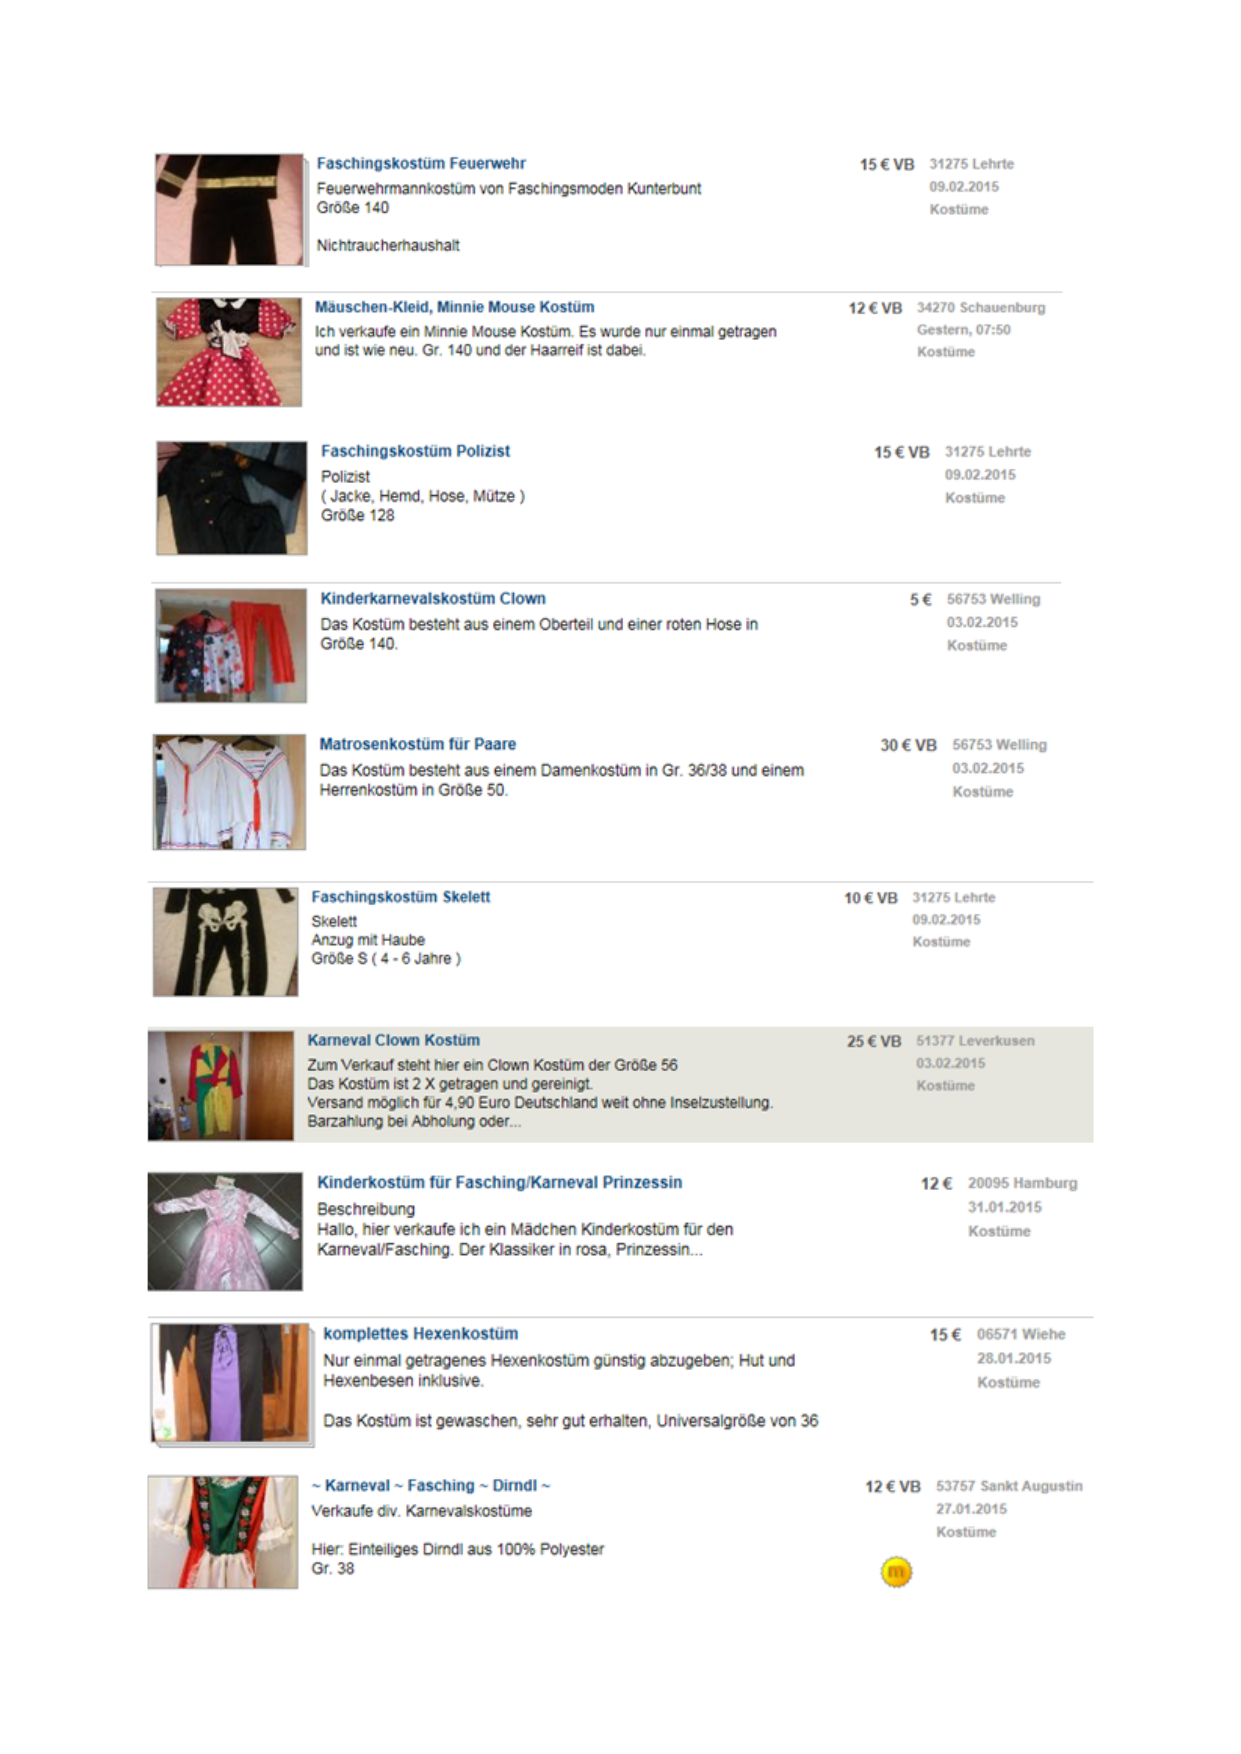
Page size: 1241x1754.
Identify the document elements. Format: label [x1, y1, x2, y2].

picture [147, 147, 1108, 1597]
